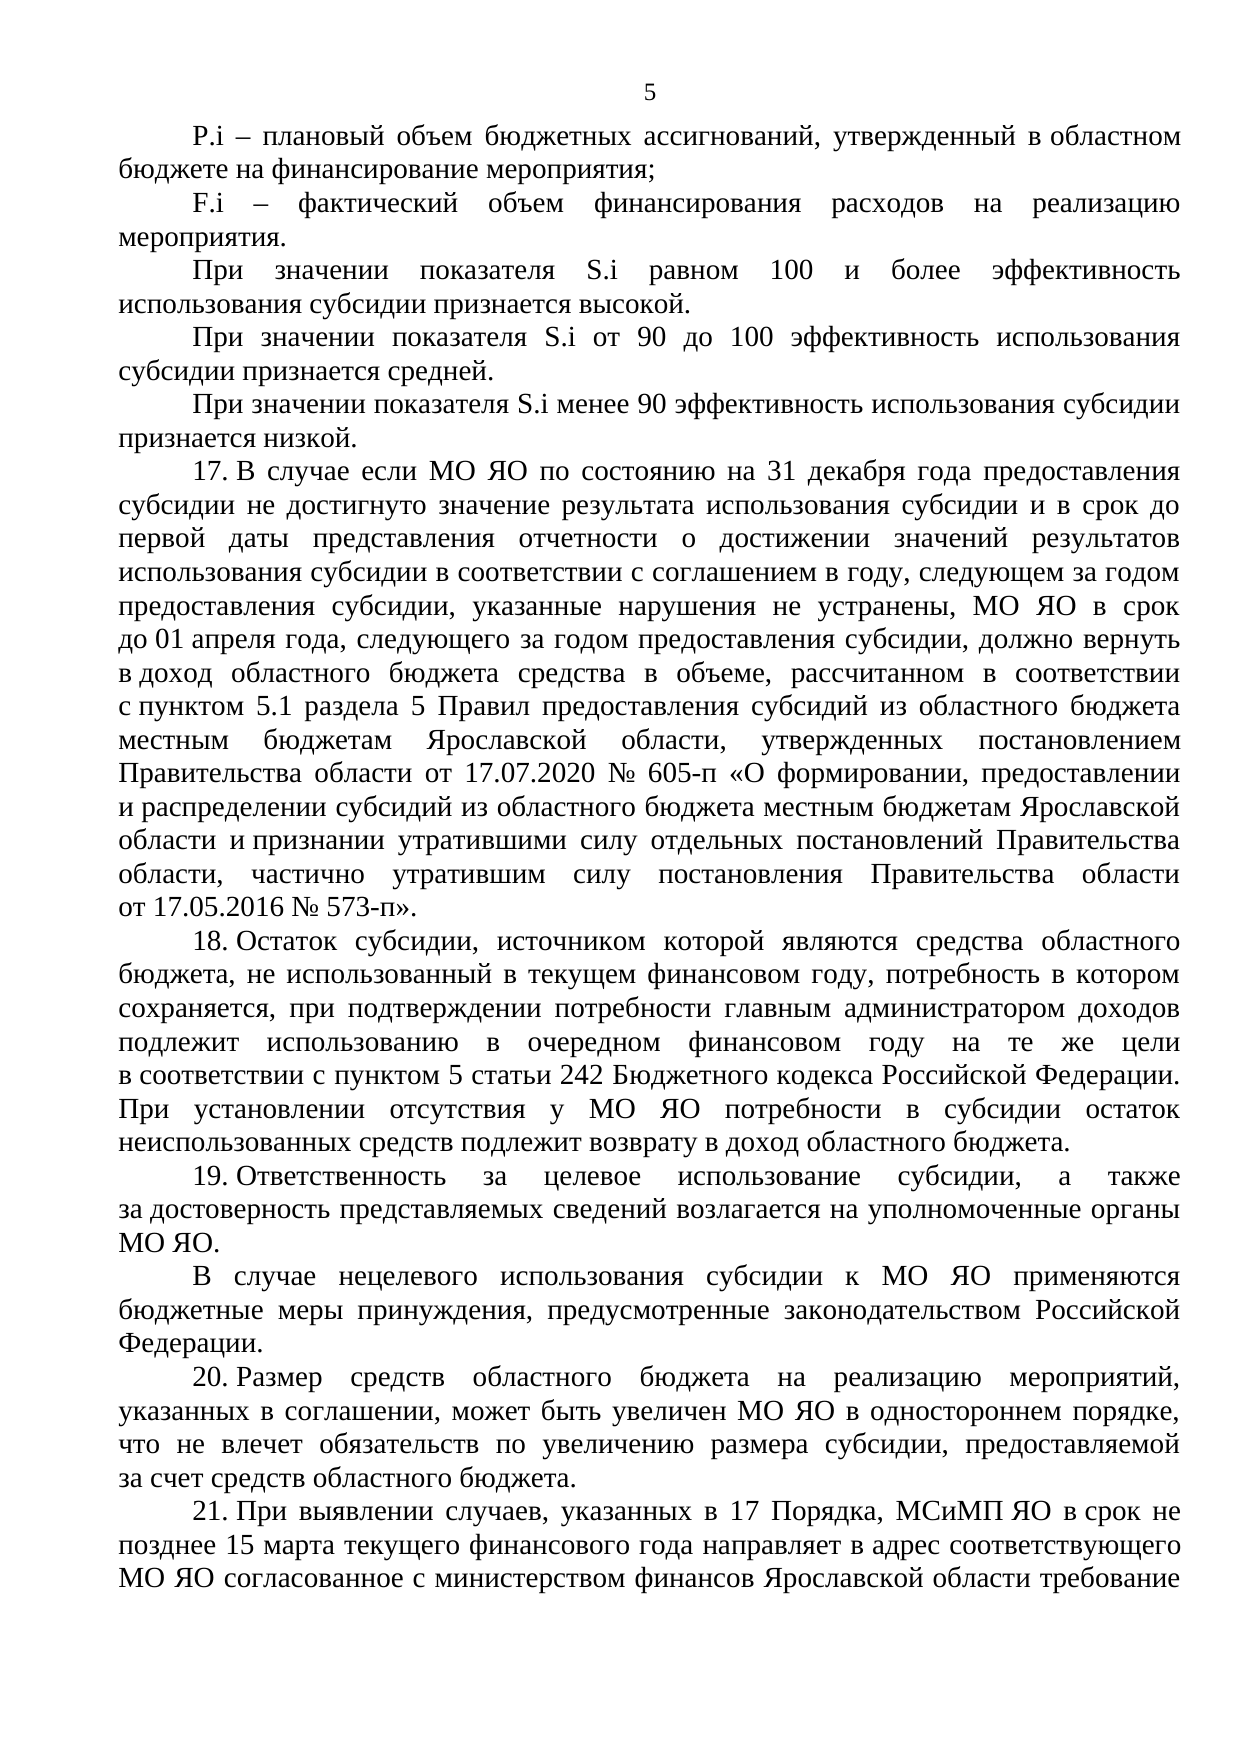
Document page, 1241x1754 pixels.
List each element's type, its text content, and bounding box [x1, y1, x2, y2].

text В случае нецелевого использования субсидии к МО ЯО применяются бюджетные меры принуждения, предусмотренные законодательством Российской Федерации. [118, 1258, 1181, 1359]
text При значении показателя S.i от 90 до 100 эффективность использования субсидии признается средней. [118, 319, 1181, 386]
text F.i – фактический объем финансирования расходов на реализацию мероприятия. [118, 185, 1181, 252]
text 17. В случае если МО ЯО по состоянию на 31 декабря года предоставления субсидии не достигнуто значение результата использования субсидии и в срок до первой даты представления отчетности о достижении значений результатов использования субсидии в соответствии с соглашением в году, следующем за годом предоставления субсидии, указанные нарушения не устранены, МО ЯО в срок до 01 апреля года, следующего за годом предоставления субсидии, должно вернуть в доход областного бюджета средства в объеме, рассчитанном в соответствии с пунктом 5.1 раздела 5 Правил предоставления субсидий из областного бюджета местным бюджетам Ярославской области, утвержденных постановлением Правительства области от 17.07.2020 № 605-п «О формировании, предоставлении и распределении субсидий из областного бюджета местным бюджетам Ярославской области и признании утратившими силу отдельных постановлений Правительства области, частично утратившим силу постановления Правительства области от 17.05.2016 № 573-п». [118, 453, 1181, 923]
text 20. Размер средств областного бюджета на реализацию мероприятий, указанных в соглашении, может быть увеличен МО ЯО в одностороннем порядке, что не влечет обязательств по увеличению размера субсидии, предоставляемой за счет средств областного бюджета. [118, 1359, 1181, 1493]
text 19. Ответственность за целевое использование субсидии, а также за достоверность представляемых сведений возлагается на уполномоченные органы МО ЯО. [118, 1158, 1181, 1258]
text P.i – плановый объем бюджетных ассигнований, утвержденный в областном бюджете на финансирование мероприятия; [118, 118, 1181, 185]
text При значении показателя S.i равном 100 и более эффективность использования субсидии признается высокой. [118, 252, 1181, 319]
text 18. Остаток субсидии, источником которой являются средства областного бюджета, не использованный в текущем финансовом году, потребность в котором сохраняется, при подтверждении потребности главным администратором доходов подлежит использованию в очередном финансовом году на те же цели в соответствии с пунктом 5 статьи 242 Бюджетного кодекса Российской Федерации. При установлении отсутствия у МО ЯО потребности в субсидии остаток неиспользованных средств подлежит возврату в доход областного бюджета. [118, 923, 1181, 1158]
text При значении показателя S.i менее 90 эффективность использования субсидии признается низкой. [118, 386, 1181, 453]
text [118, 1493, 1181, 1594]
